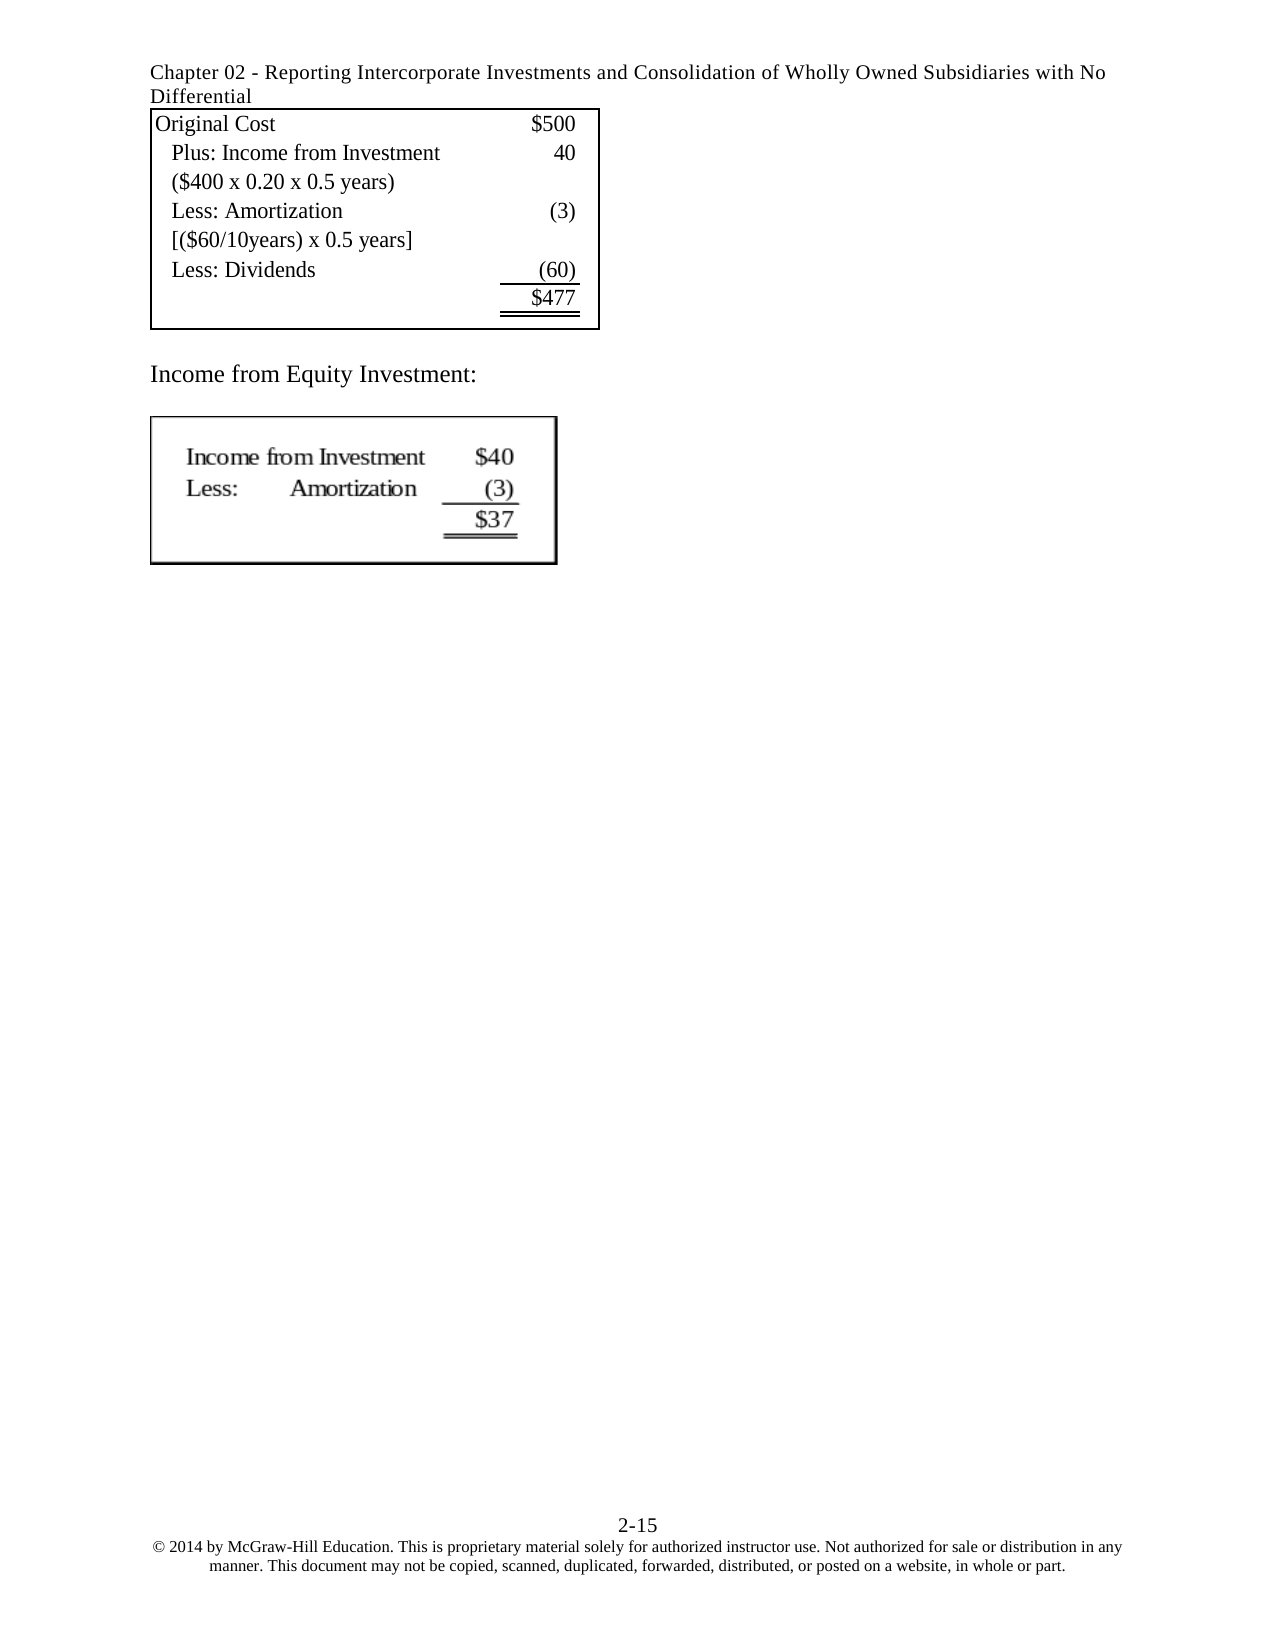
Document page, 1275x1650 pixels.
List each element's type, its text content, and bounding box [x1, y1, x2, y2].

text Income from Equity Investment: [150, 359, 1125, 388]
